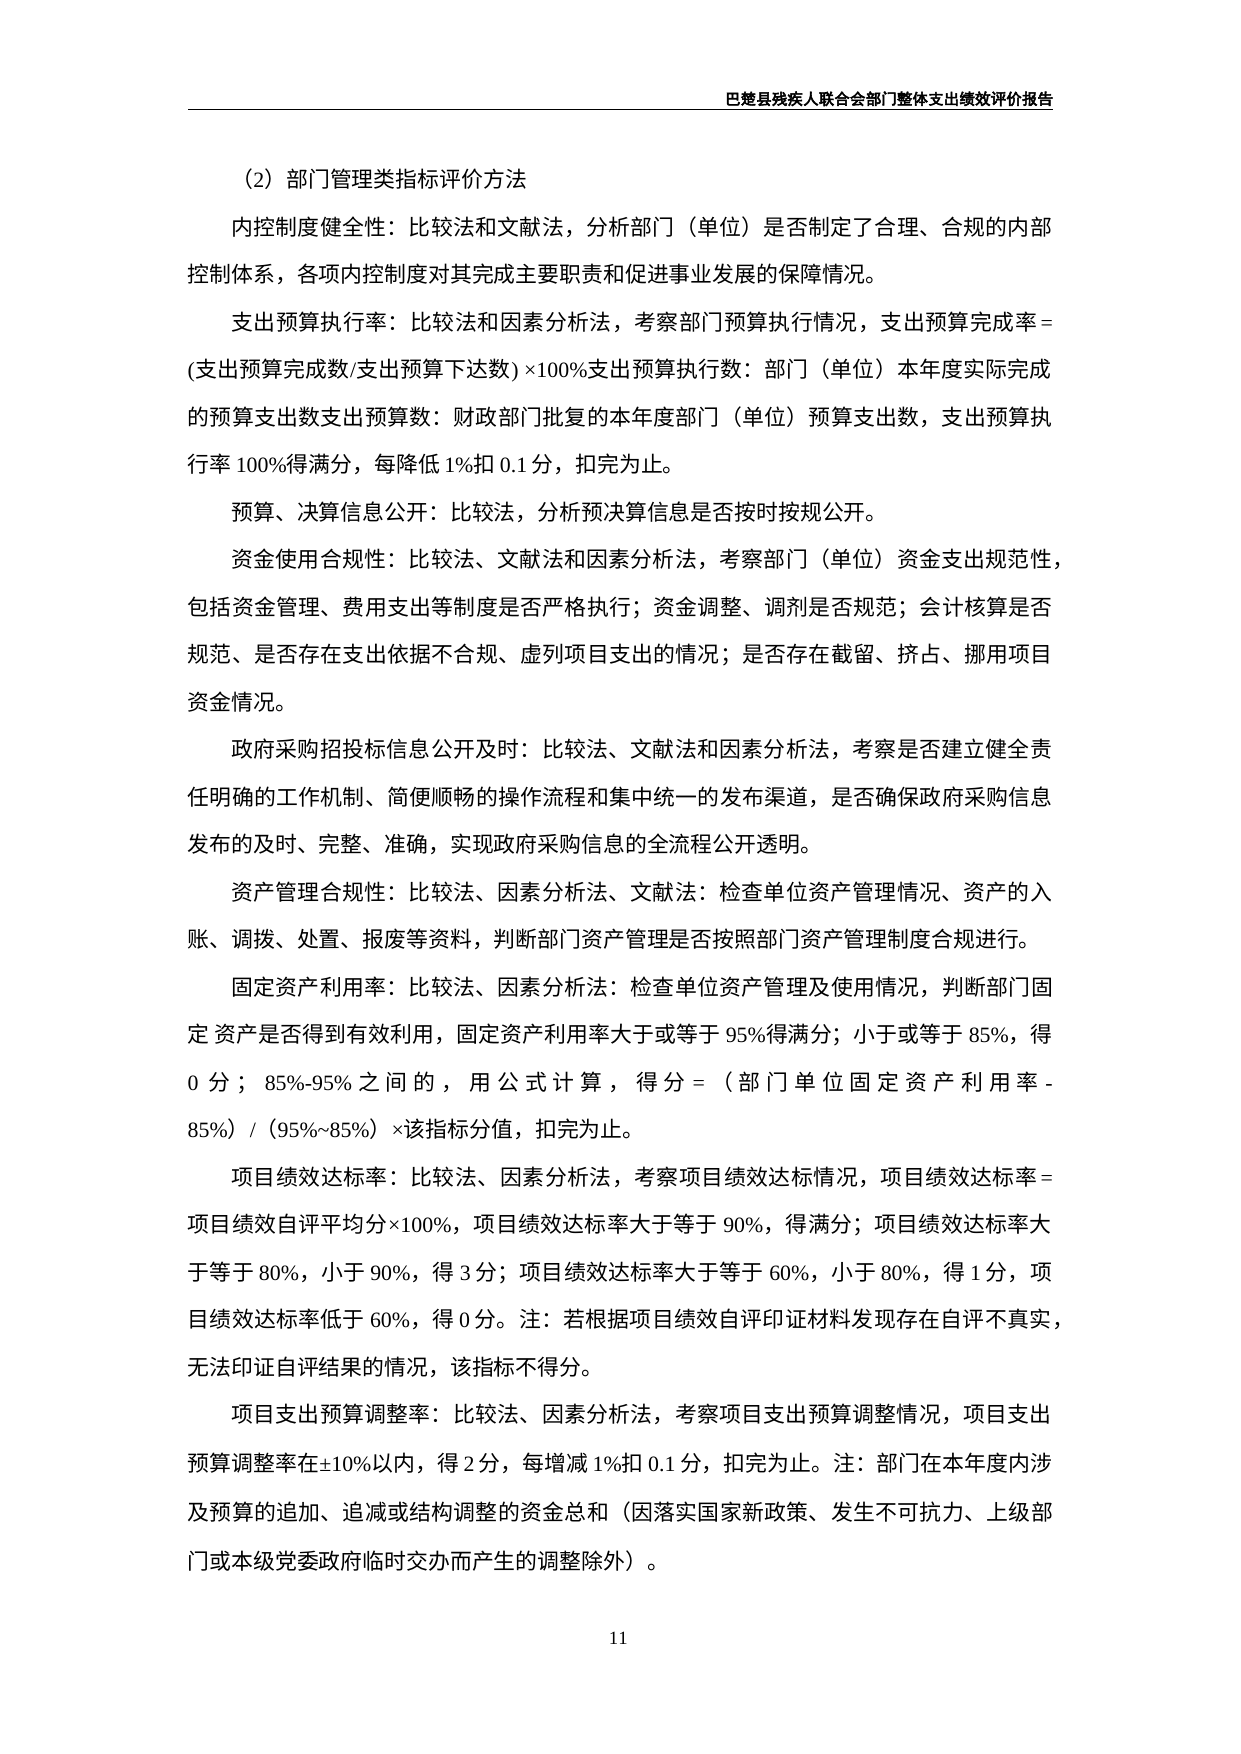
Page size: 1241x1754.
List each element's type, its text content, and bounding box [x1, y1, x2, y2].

text 资产管理合规性：比较法、因素分析法、文献法：检查单位资产管理情况、资产的入账、调拨、处置、报废等资料，判断部门资产管理是否按照部门资产管理制度合规进行。 [187, 874, 1053, 954]
text 资金使用合规性：比较法、文献法和因素分析法，考察部门（单位）资金支出规范性，包括资金管理、费用支出等制度是否严格执行；资金调整、调剂是否规范；会计核算是否规范、是否存在支出依据不合规、虚列项目支出的情况；是否存在截留、挤占、挪用项目资金情况。 [187, 542, 1053, 716]
text 政府采购招投标信息公开及时：比较法、文献法和因素分析法，考察是否建立健全责任明确的工作机制、简便顺畅的操作流程和集中统一的发布渠道，是否确保政府采购信息发布的及时、完整、准确，实现政府采购信息的全流程公开透明。 [187, 732, 1053, 859]
text 支出预算执行率：比较法和因素分析法，考察部门预算执行情况，支出预算完成率=(支出预算完成数/支出预算下达数) ×100%支出预算执行数：部门（单位）本年度实际完成的预算支出数支出预算数：财政部门批复的本年度部门（单位）预算支出数，支出预算执行率100%得满分，每降低1%扣0.1分，扣完为止。 [187, 304, 1053, 479]
text 内控制度健全性：比较法和文献法，分析部门（单位）是否制定了合理、合规的内部控制体系，各项内控制度对其完成主要职责和促进事业发展的保障情况。 [187, 209, 1053, 289]
text 项目绩效达标率：比较法、因素分析法，考察项目绩效达标情况，项目绩效达标率=项目绩效自评平均分×100%，项目绩效达标率大于等于90%，得满分；项目绩效达标率大于等于80%，小于90%，得3分；项目绩效达标率大于等于60%，小于80%，得1分，项目绩效达标率低于60%，得0分。注：若根据项目绩效自评印证材料发现存在自评不真实，无法印证自评结果的情况，该指标不得分。 [187, 1159, 1053, 1381]
text 项目支出预算调整率：比较法、因素分析法，考察项目支出预算调整情况，项目支出预算调整率在±10%以内，得2分，每增减1%扣0.1分，扣完为止。注：部门在本年度内涉及预算的追加、追减或结构调整的资金总和（因落实国家新政策、发生不可抗力、上级部门或本级党委政府临时交办而产生的调整除外）。 [187, 1397, 1053, 1576]
text （2）部门管理类指标评价方法 [187, 162, 1053, 194]
text 预算、决算信息公开：比较法，分析预决算信息是否按时按规公开。 [187, 494, 1053, 526]
text 固定资产利用率：比较法、因素分析法：检查单位资产管理及使用情况，判断部门固定 资产是否得到有效利用，固定资产利用率大于或等于95%得满分；小于或等于85%，得0分；85%-95%之间的，用公式计算，得分=（部门单位固定资产利用率-85%）/（95%~85%）×该指标分值，扣完为止。 [187, 969, 1053, 1144]
